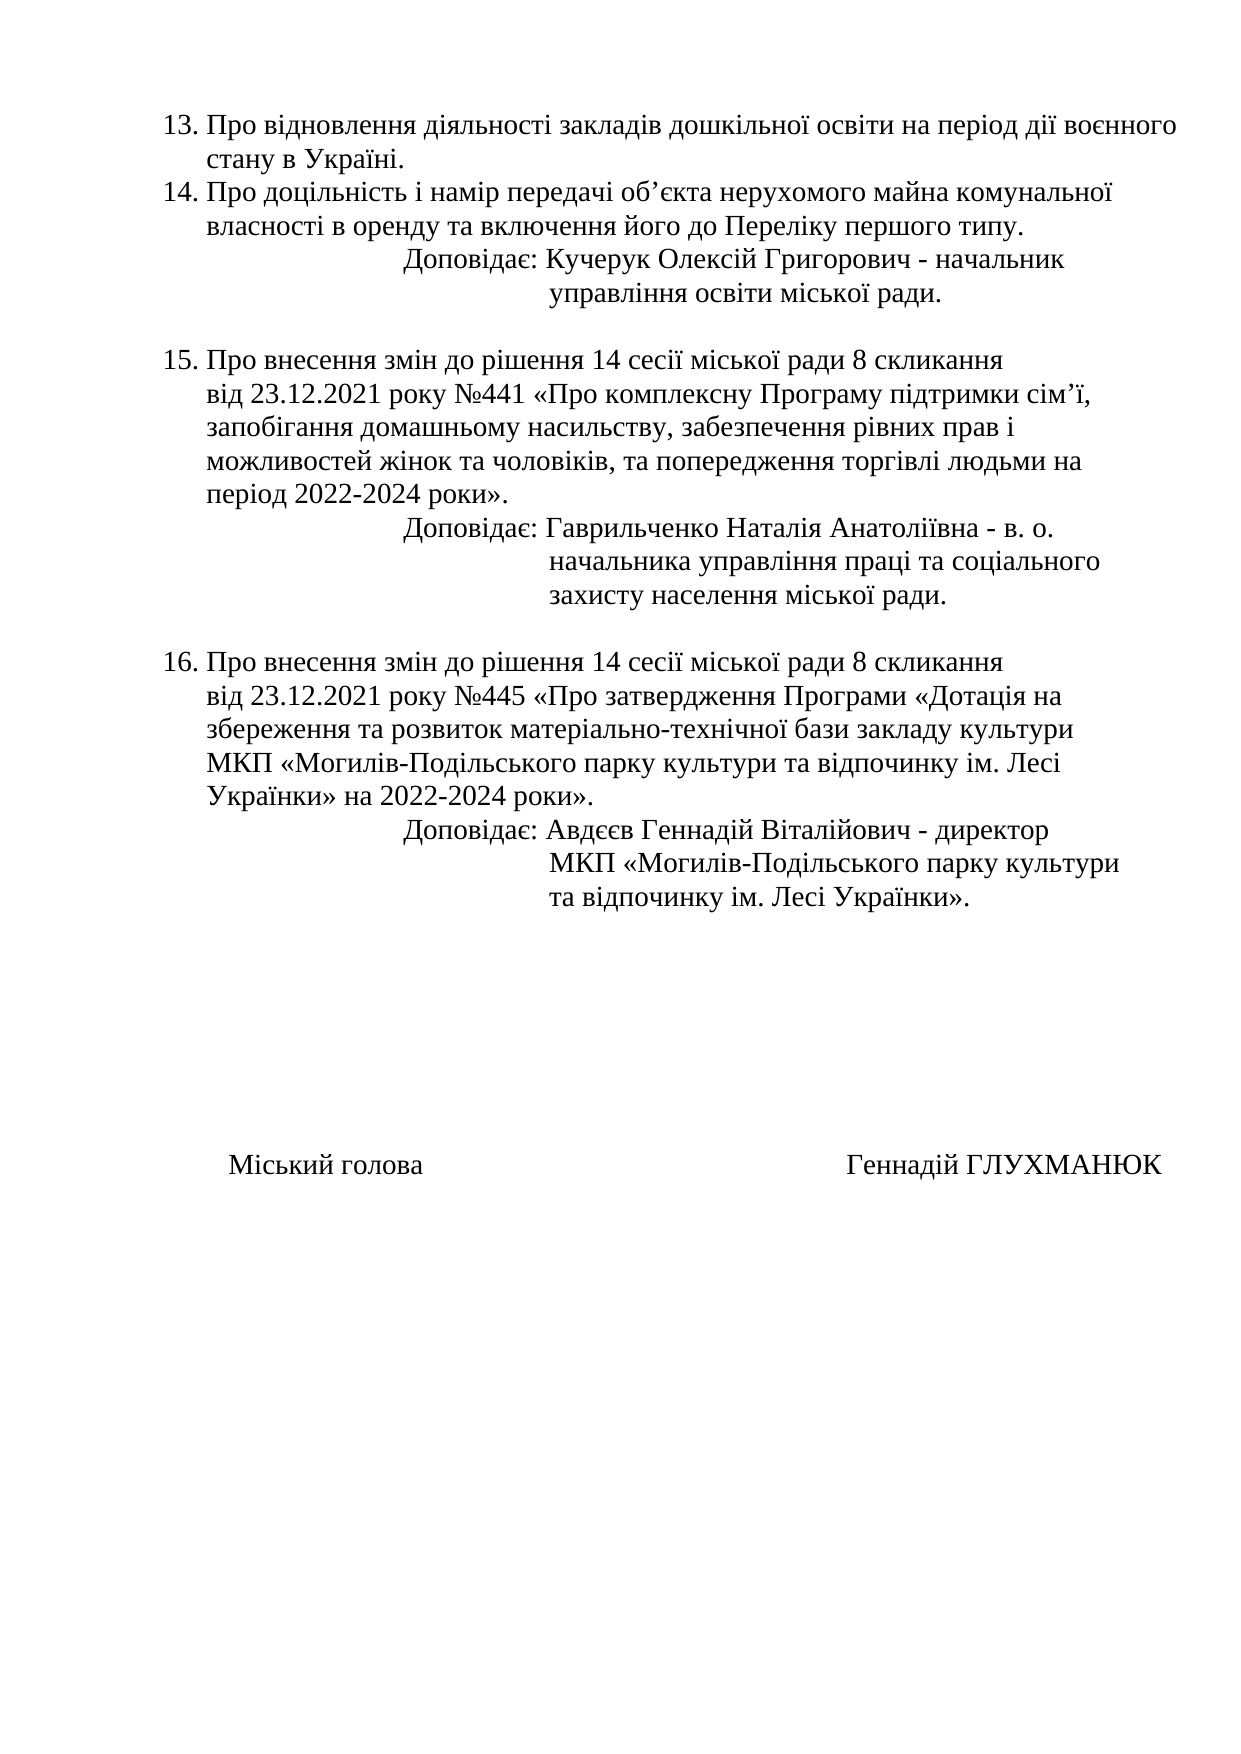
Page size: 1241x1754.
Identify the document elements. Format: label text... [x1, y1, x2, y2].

text період 2022-2024 роки». [162, 476, 1181, 510]
text збереження та розвиток матеріально-технічної бази закладу культури [162, 711, 1181, 745]
text МКП «Могилів-Подільського парку культури [162, 845, 1181, 879]
text запобігання домашньому насильству, забезпечення рівних прав і [162, 409, 1181, 443]
text від 23.12.2021 року №445 «Про затвердження Програми «Дотація на [162, 678, 1181, 711]
text від 23.12.2021 року №441 «Про комплексну Програму підтримки сім’ї, [162, 376, 1181, 409]
text управління освіти міської ради. [162, 275, 1181, 309]
text Українки» на 2022-2024 роки». [162, 778, 1181, 812]
text Доповідає: Кучерук Олексій Григорович - начальник [162, 242, 1181, 275]
text 14. Про доцільність і намір передачі об’єкта нерухомого майна комунальної [162, 174, 1181, 208]
text МКП «Могилів-Подільського парку культури та відпочинку ім. Лесі [162, 745, 1181, 778]
text начальника управління праці та соціального [162, 543, 1181, 577]
text Міський голова Геннадій ГЛУХМАНЮК [162, 1147, 1181, 1181]
text власності в оренду та включення його до Переліку першого типу. [162, 208, 1181, 242]
text та відпочинку ім. Лесі Українки». [162, 879, 1181, 912]
text Доповідає: Гаврильченко Наталія Анатоліївна - в. о. [162, 510, 1181, 543]
text 15. Про внесення змін до рішення 14 сесії міської ради 8 скликання [162, 342, 1181, 376]
text захисту населення міської ради. [162, 577, 1181, 611]
text 16. Про внесення змін до рішення 14 сесії міської ради 8 скликання [162, 644, 1181, 678]
text можливостей жінок та чоловіків, та попередження торгівлі людьми на [162, 443, 1181, 476]
text Доповідає: Авдєєв Геннадій Віталійович - директор [162, 812, 1181, 845]
text стану в Україні. [162, 141, 1181, 174]
text 13. Про відновлення діяльності закладів дошкільної освіти на період дії воєнного [162, 107, 1181, 141]
